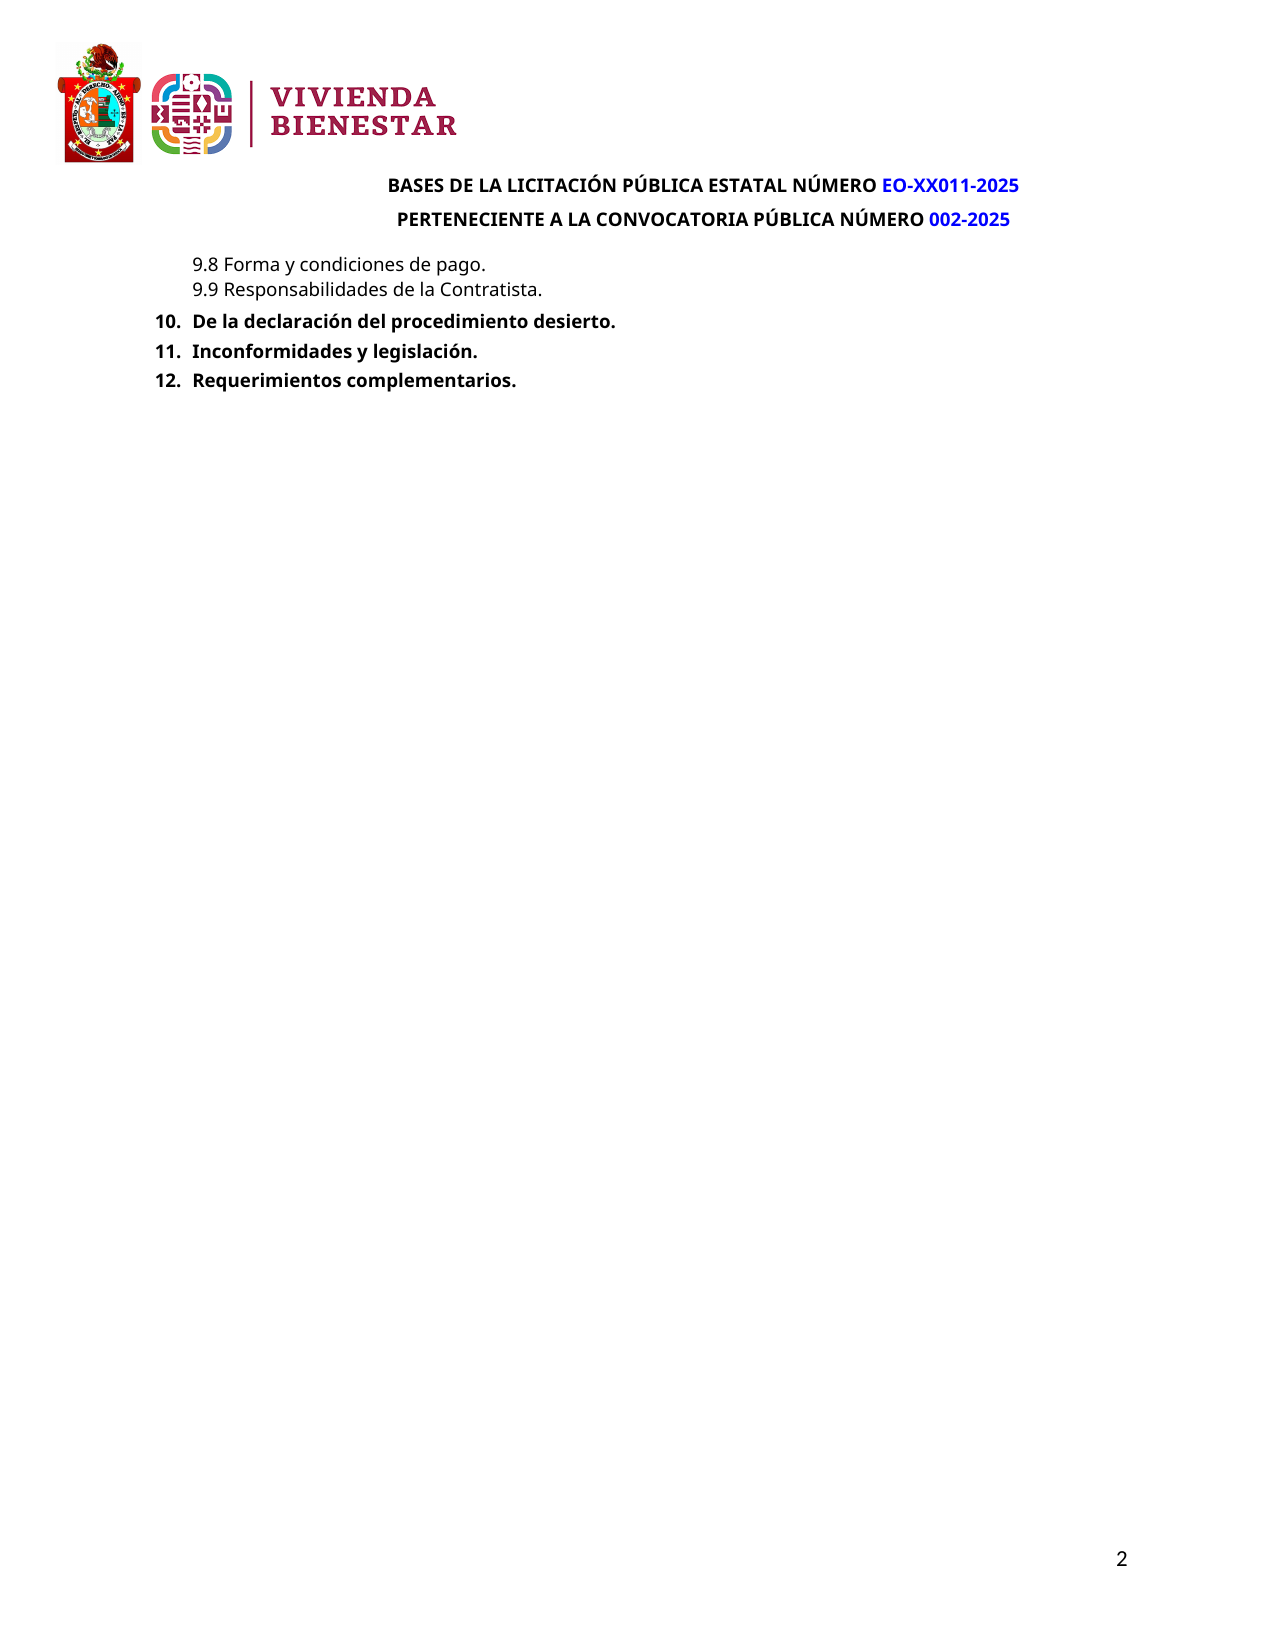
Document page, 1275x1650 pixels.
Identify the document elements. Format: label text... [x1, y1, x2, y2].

picture [147, 66, 473, 163]
list Inconformidades y legislación. [154, 338, 1127, 363]
list De la declaración del procedimiento desierto. [154, 309, 1127, 334]
text 9.8 Forma y condiciones de pago. [192, 251, 1127, 277]
list Requerimientos complementarios. [154, 367, 1127, 393]
picture [55, 42, 143, 165]
text 9.9 Responsabilidades de la Contratista. [192, 277, 1127, 302]
